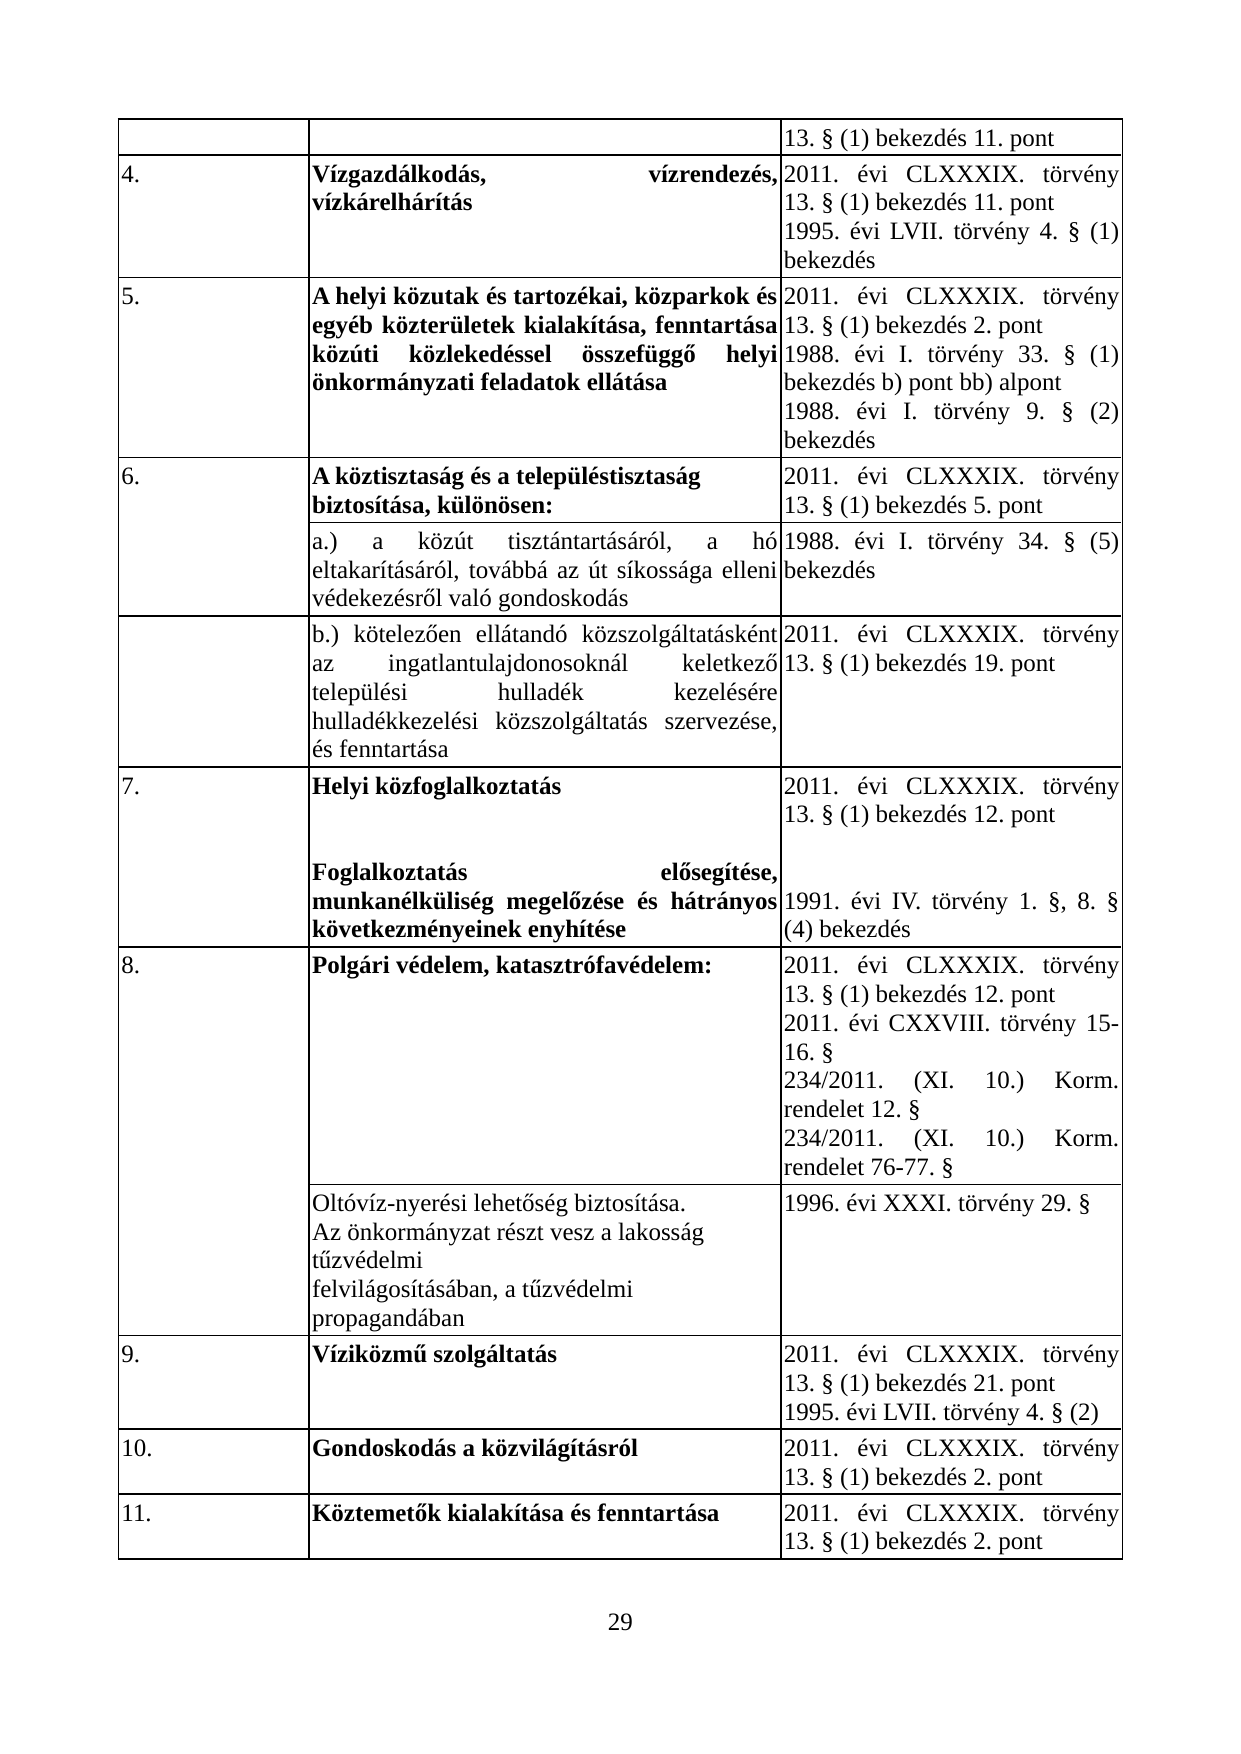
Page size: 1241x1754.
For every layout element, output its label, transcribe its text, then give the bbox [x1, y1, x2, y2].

table_cell 4. [119, 156, 308, 277]
table_cell 2011. évi CLXXXIX. törvény 13. § (1) bekezdés 12. pont 1991. évi IV. törvény 1. §, 8. § (4) bekezdés [782, 766, 1122, 946]
table_cell 2011. évi CLXXXIX. törvény 13. § (1) bekezdés 19. pont [782, 615, 1122, 766]
table_cell 7. [119, 768, 308, 946]
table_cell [310, 120, 780, 154]
table_cell [119, 617, 308, 766]
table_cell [782, 120, 1122, 154]
table_cell 9. [119, 1336, 308, 1428]
table_cell 6. [119, 458, 308, 615]
table_cell 1988. évi I. törvény 34. § (5) bekezdés [782, 521, 1122, 615]
table_cell Polgári védelem, katasztrófavédelem: [310, 948, 780, 1183]
table_cell 10. [119, 1430, 308, 1493]
table_cell a.) a közút tisztántartásáról, a hó eltakarításáról, továbbá az út síkossága elleni védekezésről való gondoskodás [310, 523, 780, 615]
table_cell Gondoskodás a közvilágításról [310, 1430, 780, 1493]
table_cell 2011. évi CLXXXIX. törvény 13. § (1) bekezdés 12. pont 2011. évi CXXVIII. törvény 15-16. § 234/2011. (XI. 10.) Korm. rendelet 12. § 234/2011. (XI. 10.) Korm. rendelet 76-77. § [782, 946, 1122, 1183]
table_cell Víziközmű szolgáltatás [310, 1336, 780, 1428]
table_cell 11. [119, 1495, 308, 1558]
table_cell 5. [119, 278, 308, 457]
table_cell 1996. évi XXXI. törvény 29. § [782, 1184, 1122, 1335]
table_cell 2011. évi CLXXXIX. törvény 13. § (1) bekezdés 21. pont 1995. évi LVII. törvény 4. § (2) [782, 1335, 1122, 1428]
table_cell Oltóvíz-nyerési lehetőség biztosítása. Az önkormányzat részt vesz a lakosság tűzvédelmi felvilágosításában, a tűzvédelmi propagandában [310, 1185, 780, 1335]
table_cell A helyi közutak és tartozékai, közparkok és egyéb közterületek kialakítása, fenntartása közúti közlekedéssel összefüggő helyi önkormányzati feladatok ellátása [310, 278, 780, 457]
table_cell Vízgazdálkodás, vízrendezés, vízkárelhárítás [310, 156, 780, 277]
table_cell 2011. évi CLXXXIX. törvény 13. § (1) bekezdés 11. pont 1995. évi LVII. törvény 4. § (1) bekezdés [782, 154, 1122, 277]
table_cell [782, 1493, 1122, 1558]
table_cell Helyi közfoglalkoztatás Foglalkoztatás elősegítése, munkanélküliség megelőzése és hátrányos következményeinek enyhítése [310, 768, 780, 946]
table_cell b.) kötelezően ellátandó közszolgáltatásként az ingatlantulajdonosoknál keletkező települési hulladék kezelésére hulladékkezelési közszolgáltatás szervezése, és fenntartása [310, 617, 780, 766]
table_cell A köztisztaság és a településtisztaság biztosítása, különösen: [310, 458, 780, 521]
table_cell 8. [119, 948, 308, 1335]
table_cell 2011. évi CLXXXIX. törvény 13. § (1) bekezdés 2. pont [782, 1428, 1122, 1493]
table_cell 2011. évi CLXXXIX. törvény 13. § (1) bekezdés 2. pont 1988. évi I. törvény 33. § (1) bekezdés b) pont bb) alpont 1988. évi I. törvény 9. § (2) bekezdés [782, 277, 1122, 457]
table_cell 3. [119, 120, 308, 154]
table_cell 2011. évi CLXXXIX. törvény 13. § (1) bekezdés 5. pont [782, 457, 1122, 521]
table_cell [310, 1495, 780, 1558]
